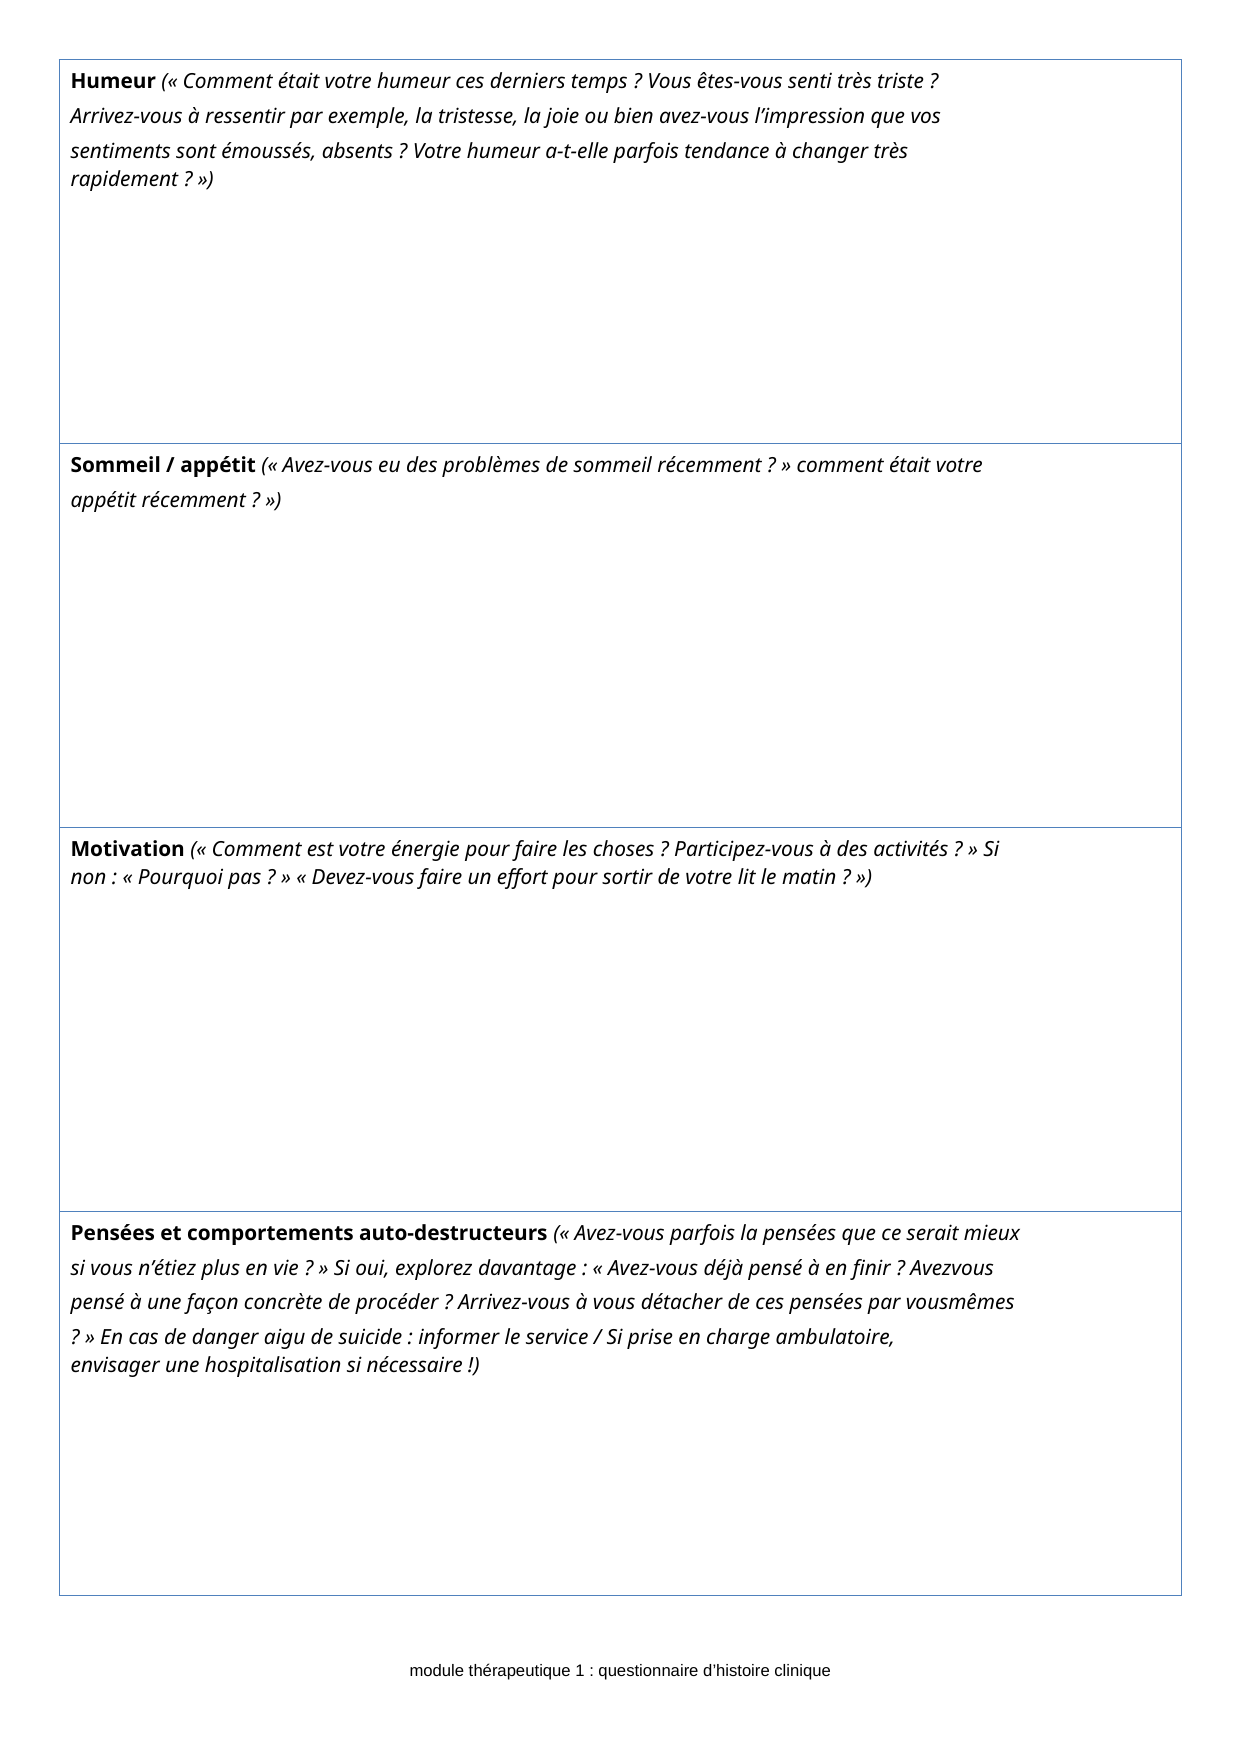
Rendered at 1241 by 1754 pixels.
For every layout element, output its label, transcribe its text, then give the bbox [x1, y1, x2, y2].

table_cell Pensées et comportements auto-destructeurs (« Avez-vous parfois la pensées que ce serait mieux si vous n’étiez plus en vie ? » Si oui, explorez davantage : « Avez-vous déjà pensé à en finir ? Avezvous pensé à une façon concrète de procéder ? Arrivez-vous à vous détacher de ces pensées par vousmêmes ? » En cas de danger aigu de suicide : informer le service / Si prise en charge ambulatoire, envisager une hospitalisation si nécessaire !) [60, 1212, 1181, 1594]
table_cell Sommeil / appétit (« Avez-vous eu des problèmes de sommeil récemment ? » comment était votre appétit récemment ? ») [60, 444, 1181, 827]
table_cell Humeur (« Comment était votre humeur ces derniers temps ? Vous êtes-vous senti très triste ? Arrivez-vous à ressentir par exemple, la tristesse, la joie ou bien avez-vous l’impression que vos sentiments sont émoussés, absents ? Votre humeur a-t-elle parfois tendance à changer très rapidement ? ») [60, 60, 1181, 443]
table_cell Motivation (« Comment est votre énergie pour faire les choses ? Participez-vous à des activités ? » Si non : « Pourquoi pas ? » « Devez-vous faire un effort pour sortir de votre lit le matin ? ») [60, 828, 1181, 1211]
